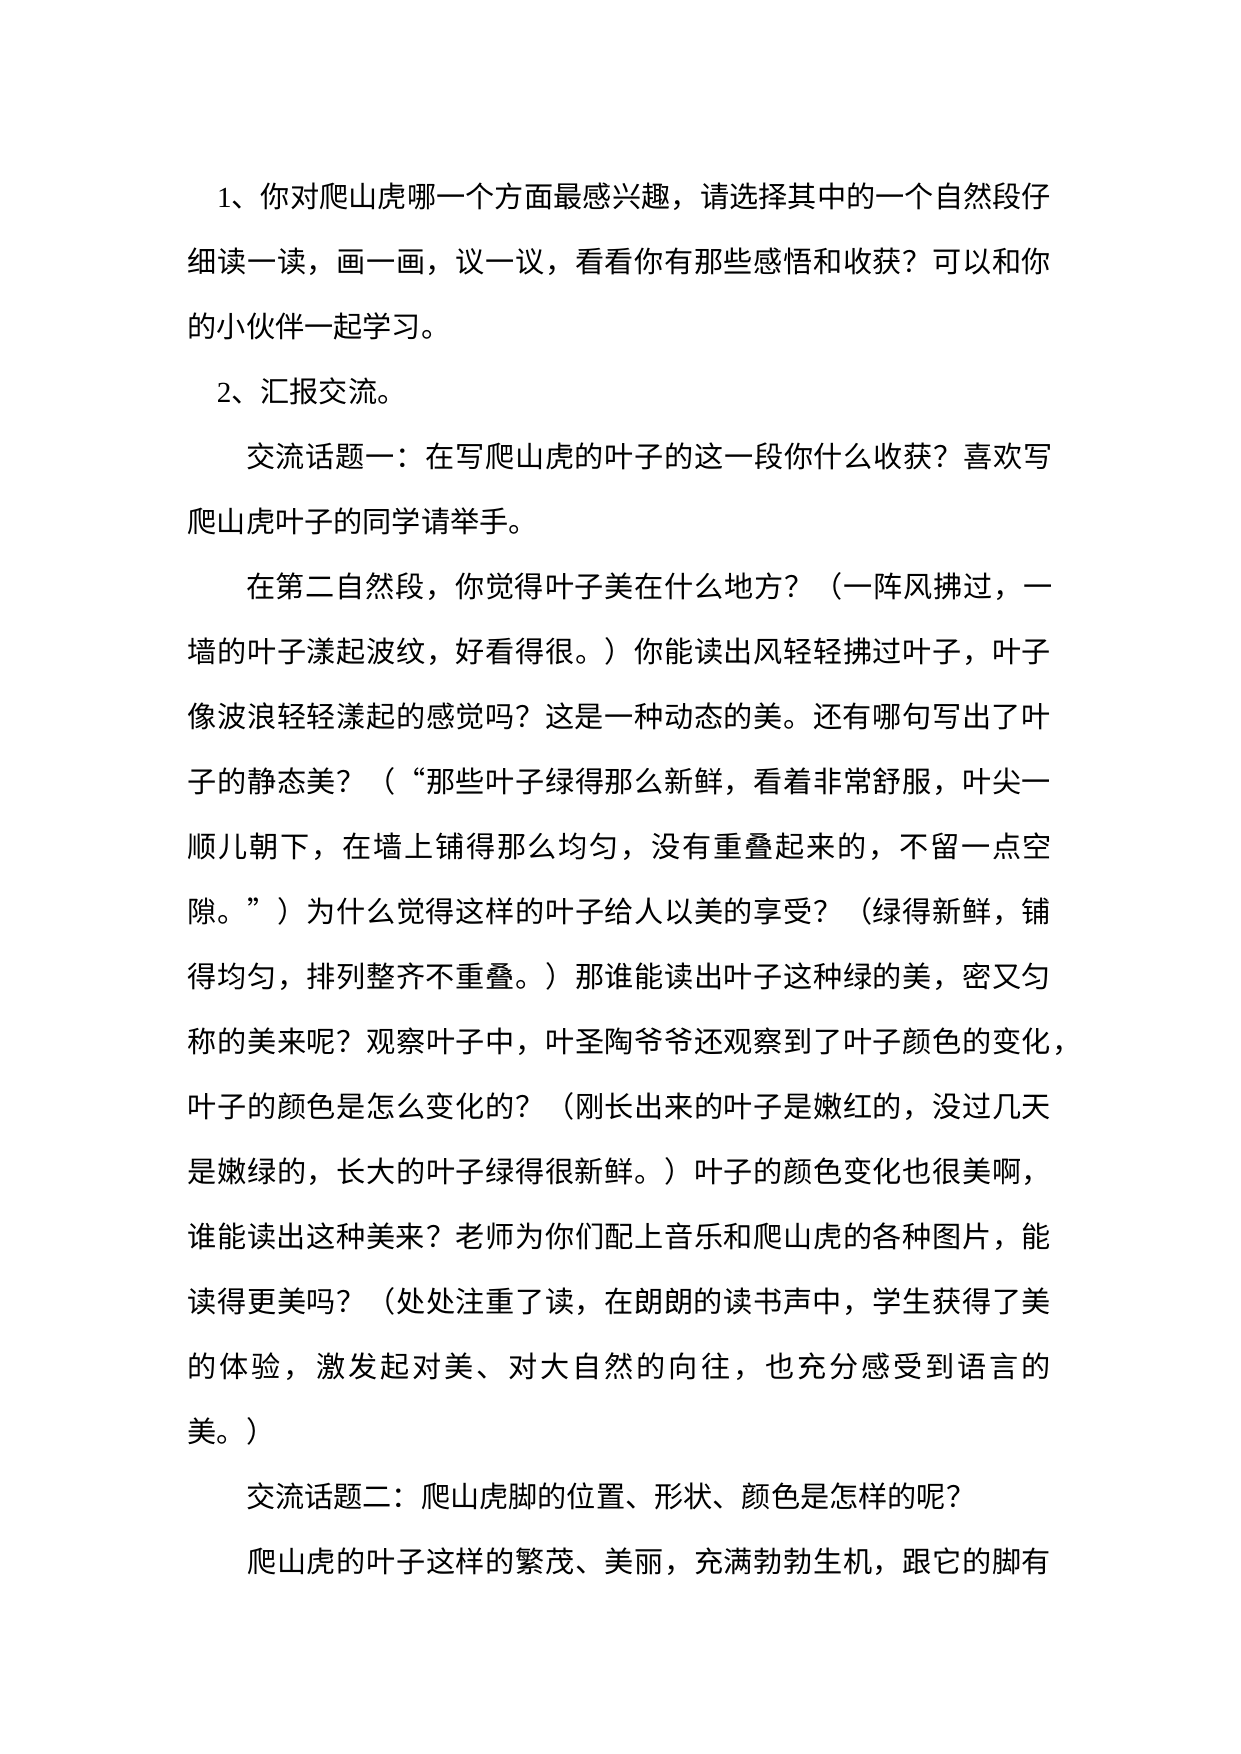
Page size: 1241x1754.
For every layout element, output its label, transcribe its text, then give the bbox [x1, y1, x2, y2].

text 交流话题一：在写爬山虎的叶子的这一段你什么收获？喜欢写爬山虎叶子的同学请举手。 [187, 422, 1053, 552]
text 在第二自然段，你觉得叶子美在什么地方？（一阵风拂过，一墙的叶子漾起波纹，好看得很。）你能读出风轻轻拂过叶子，叶子像波浪轻轻漾起的感觉吗？这是一种动态的美。还有哪句写出了叶子的静态美？（“那些叶子绿得那么新鲜，看着非常舒服，叶尖一顺儿朝下，在墙上铺得那么均匀，没有重叠起来的，不留一点空隙。”）为什么觉得这样的叶子给人以美的享受？（绿得新鲜，铺得均匀，排列整齐不重叠。）那谁能读出叶子这种绿的美，密又匀称的美来呢？观察叶子中，叶圣陶爷爷还观察到了叶子颜色的变化，叶子的颜色是怎么变化的？（刚长出来的叶子是嫩红的，没过几天是嫩绿的，长大的叶子绿得很新鲜。）叶子的颜色变化也很美啊，谁能读出这种美来？老师为你们配上音乐和爬山虎的各种图片，能读得更美吗？（处处注重了读，在朗朗的读书声中，学生获得了美的体验，激发起对美、对大自然的向往，也充分感受到语言的美。） [187, 552, 1053, 1462]
text 1、你对爬山虎哪一个方面最感兴趣，请选择其中的一个自然段仔细读一读，画一画，议一议，看看你有那些感悟和收获？可以和你的小伙伴一起学习。 [187, 162, 1053, 357]
text 交流话题二：爬山虎脚的位置、形状、颜色是怎样的呢？ [187, 1462, 1053, 1527]
text 2、汇报交流。 [187, 357, 1053, 422]
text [187, 1527, 1053, 1592]
